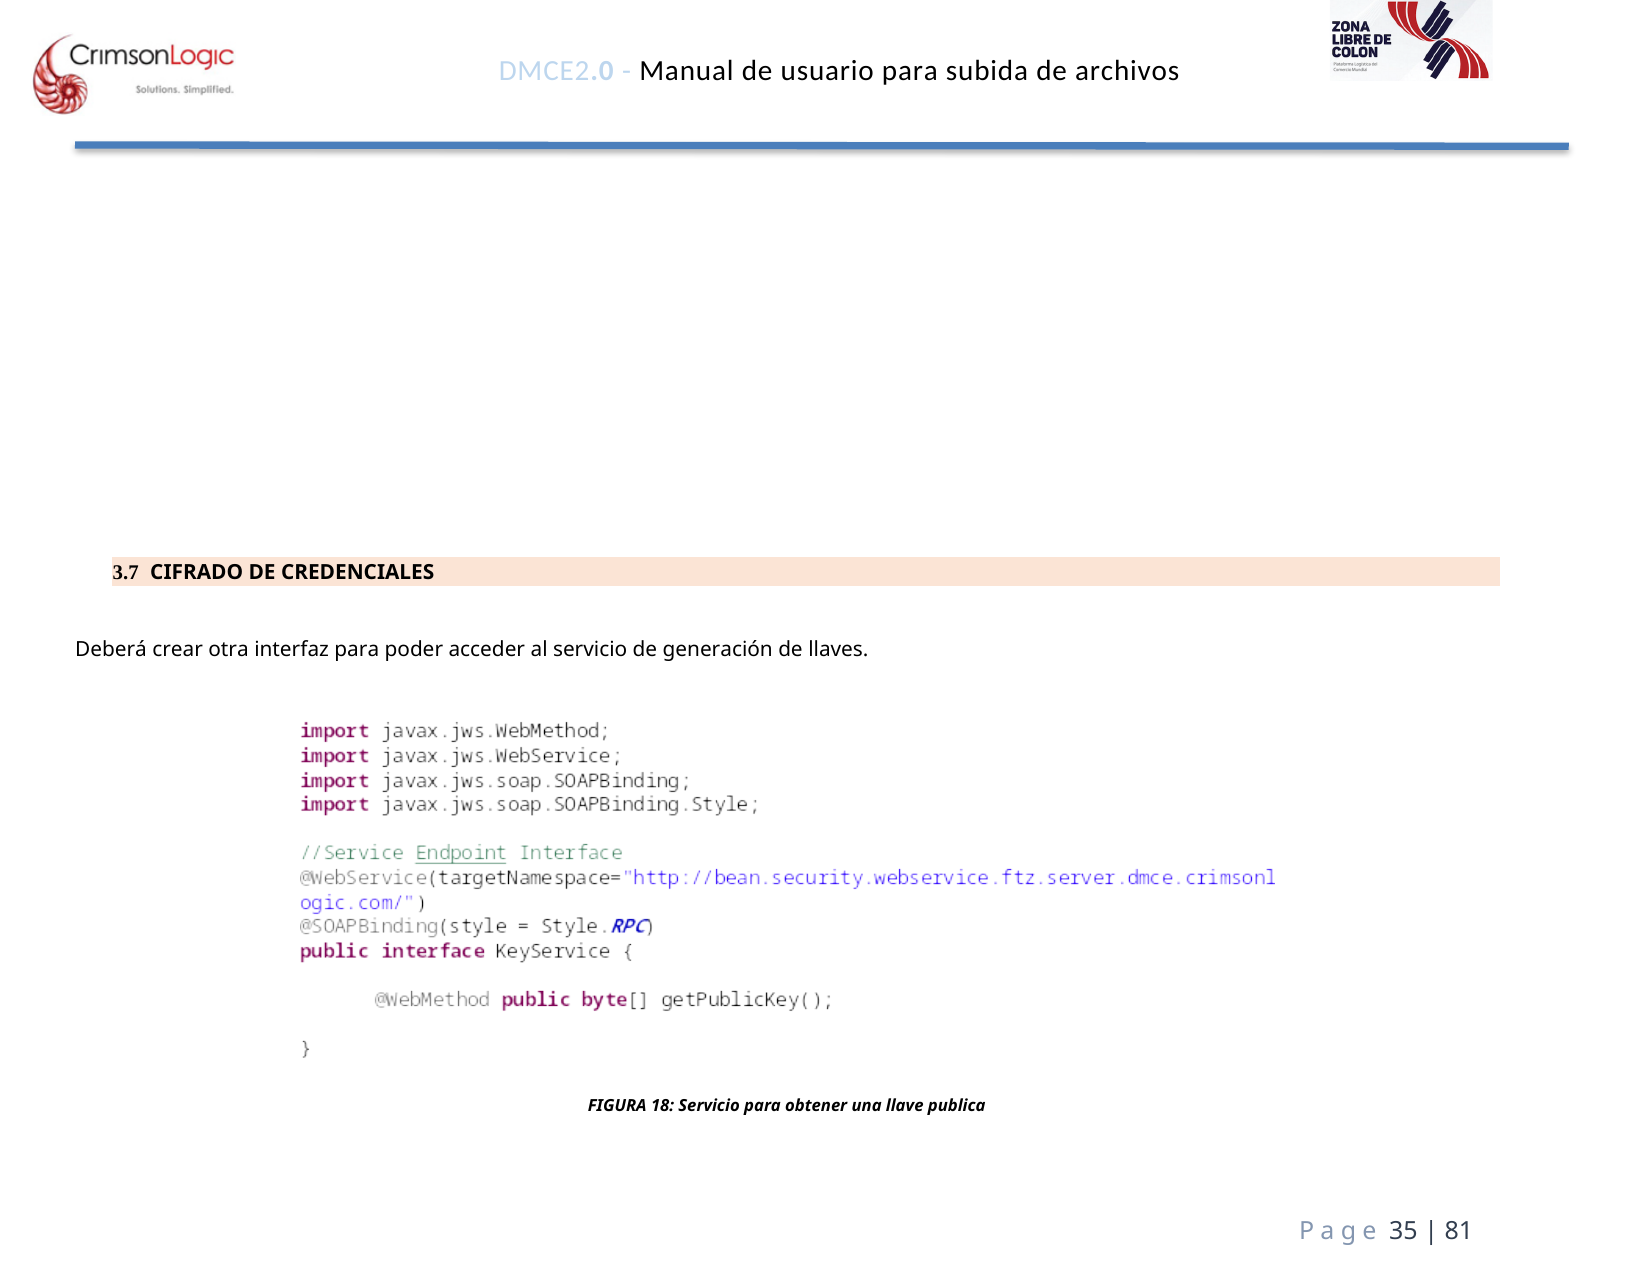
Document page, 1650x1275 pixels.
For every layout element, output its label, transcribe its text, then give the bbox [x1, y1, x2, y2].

picture [1329, 0, 1493, 81]
text Deberá crear otra interfaz para poder acceder al servicio de generación de llaves. [75, 634, 1500, 663]
subtitle CIFRADO DE CREDENCIALES [112, 557, 1500, 586]
text FIGURA 18: Servicio para obtener una llave publica [75, 1094, 1500, 1117]
picture [30, 32, 237, 116]
